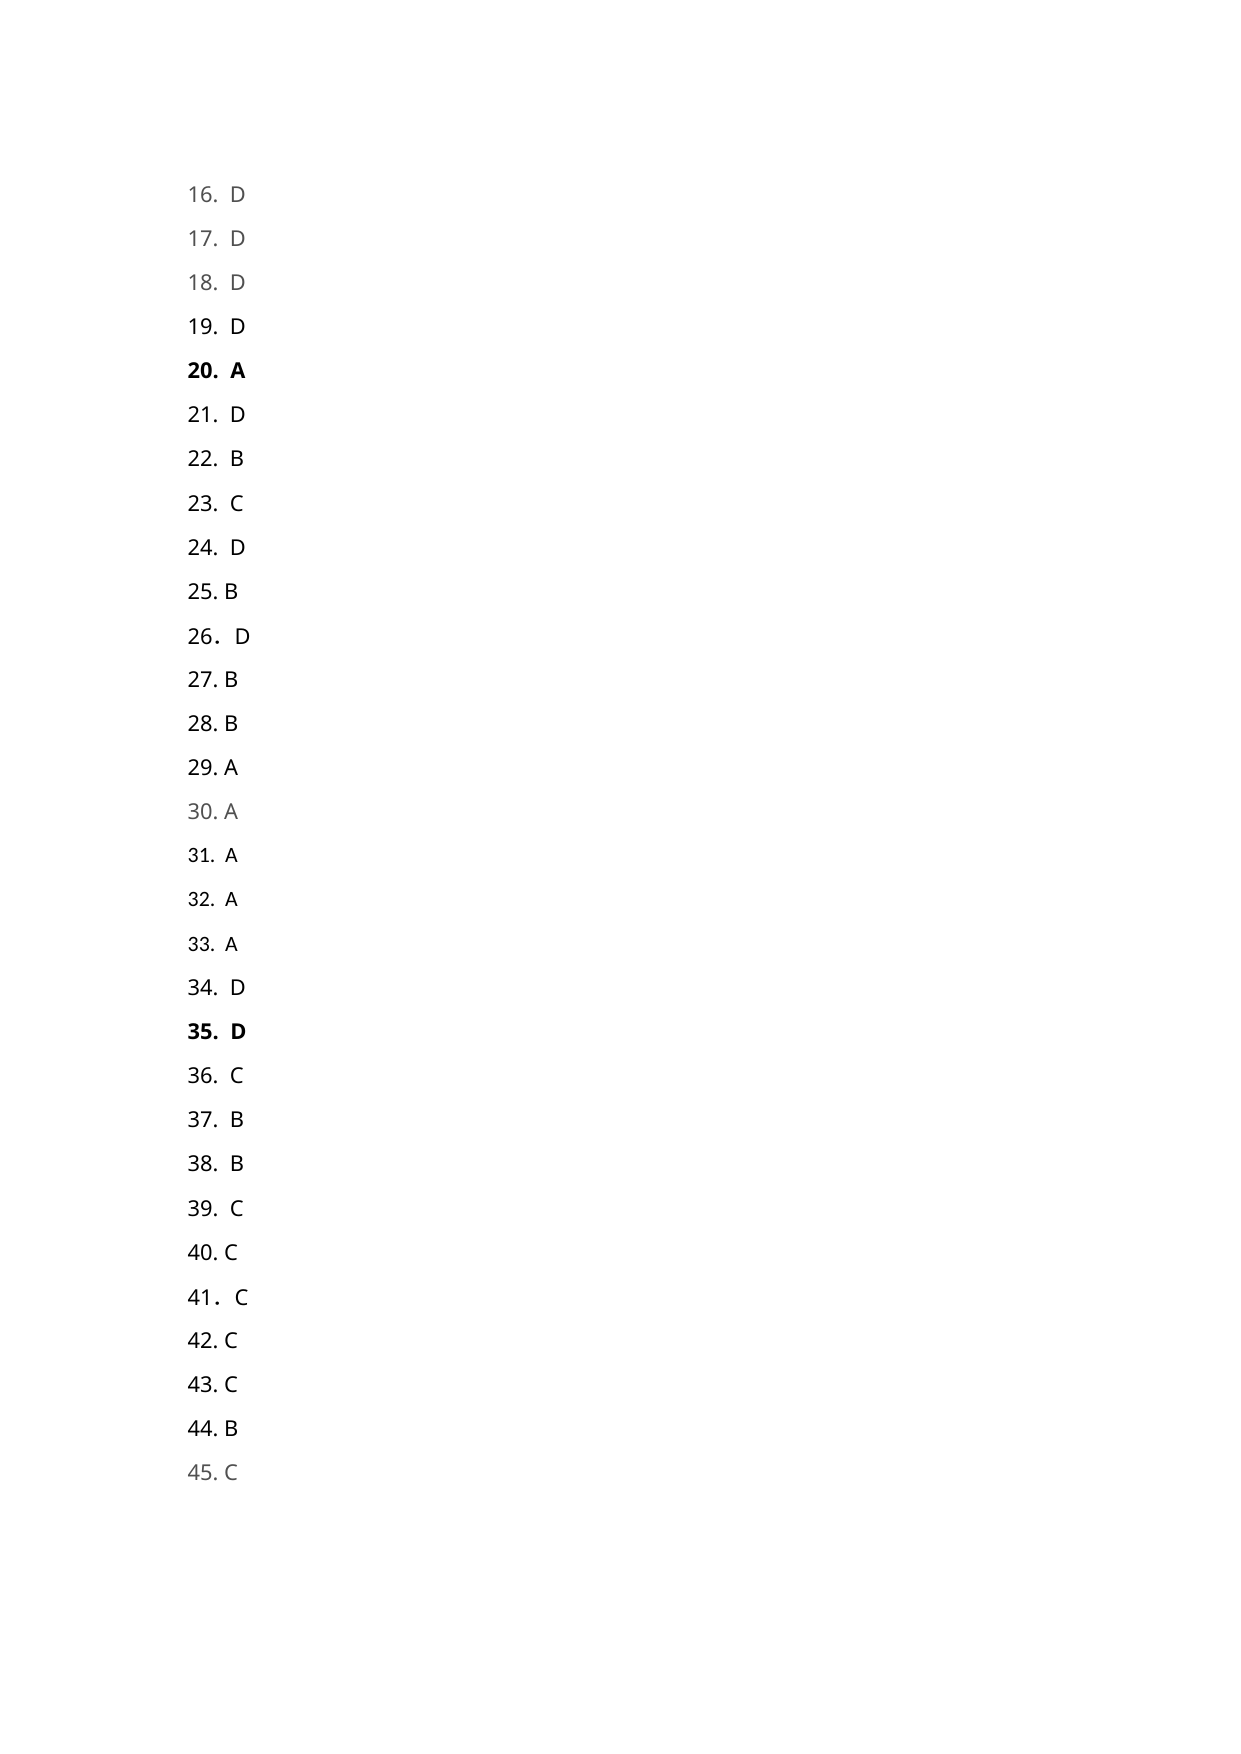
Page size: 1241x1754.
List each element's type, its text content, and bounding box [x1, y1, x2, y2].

text 41．C [187, 1273, 1053, 1318]
text 34. D [187, 965, 1053, 1009]
text 35. D [187, 1009, 1053, 1053]
text 30. A [187, 789, 1053, 833]
text 23. C [187, 480, 1053, 524]
text 33. A [187, 921, 1053, 965]
text 42. C [187, 1318, 1053, 1362]
text 20. A [187, 348, 1053, 392]
text 43. C [187, 1362, 1053, 1406]
text 27. B [187, 657, 1053, 701]
text 45. C [187, 1450, 1053, 1494]
text 21. D [187, 392, 1053, 436]
text 17. D [187, 216, 1053, 260]
text 44. B [187, 1406, 1053, 1450]
text 24. D [187, 524, 1053, 568]
text 26．D [187, 613, 1053, 657]
text 25. B [187, 568, 1053, 613]
text 37. B [187, 1097, 1053, 1141]
text 40. C [187, 1229, 1053, 1273]
text 36. C [187, 1053, 1053, 1097]
text 28. B [187, 701, 1053, 745]
text 18. D [187, 260, 1053, 304]
text 38. B [187, 1141, 1053, 1185]
text 32. A [187, 877, 1053, 921]
text 19. D [187, 304, 1053, 348]
text 16. D [187, 172, 1053, 216]
text 29. A [187, 745, 1053, 789]
text 39. C [187, 1185, 1053, 1229]
text 22. B [187, 436, 1053, 480]
text 31. A [187, 833, 1053, 877]
